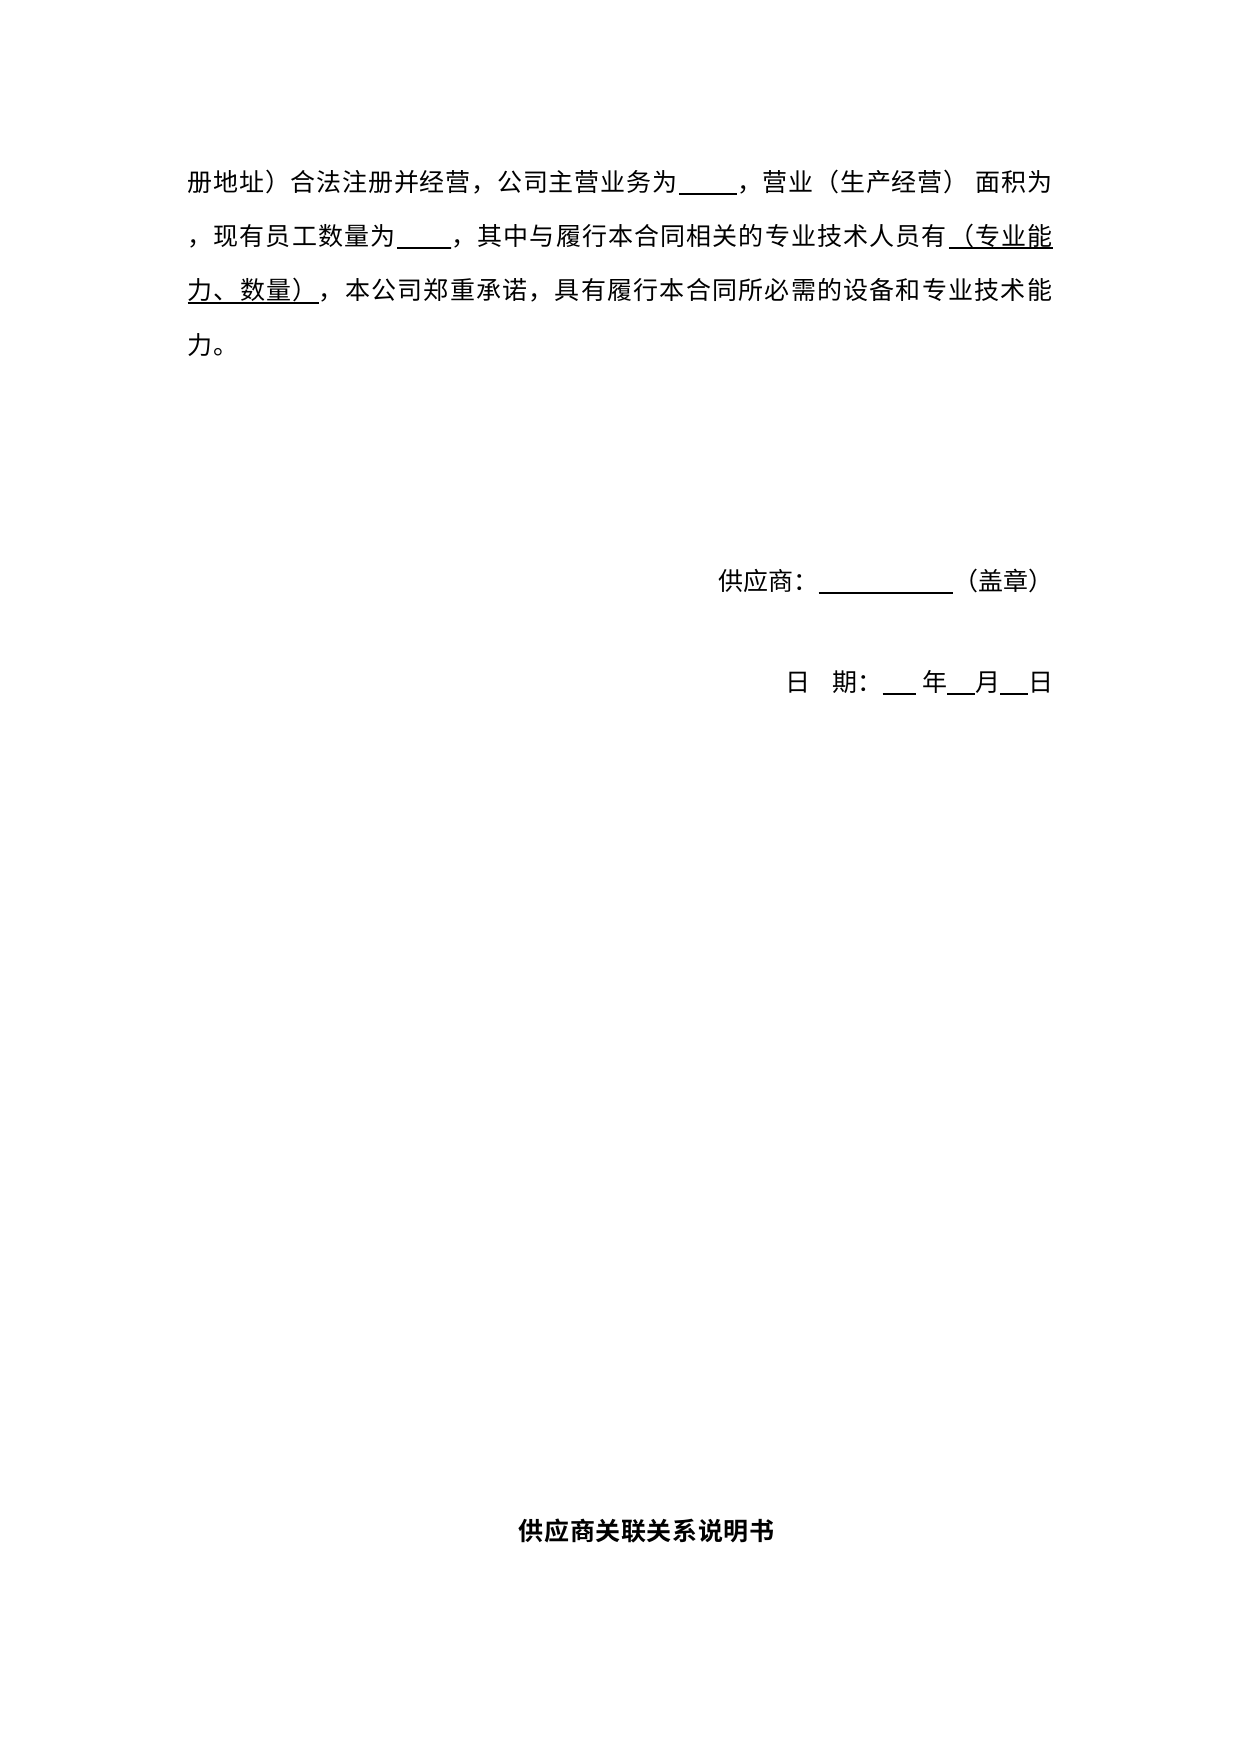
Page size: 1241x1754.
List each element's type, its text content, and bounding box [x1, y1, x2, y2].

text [187, 162, 1053, 361]
text 供应商关联关系说明书 [187, 1511, 1053, 1548]
text 日 期： 年 月 日 [187, 648, 1053, 713]
text 供应商： （盖章） [187, 547, 1053, 612]
